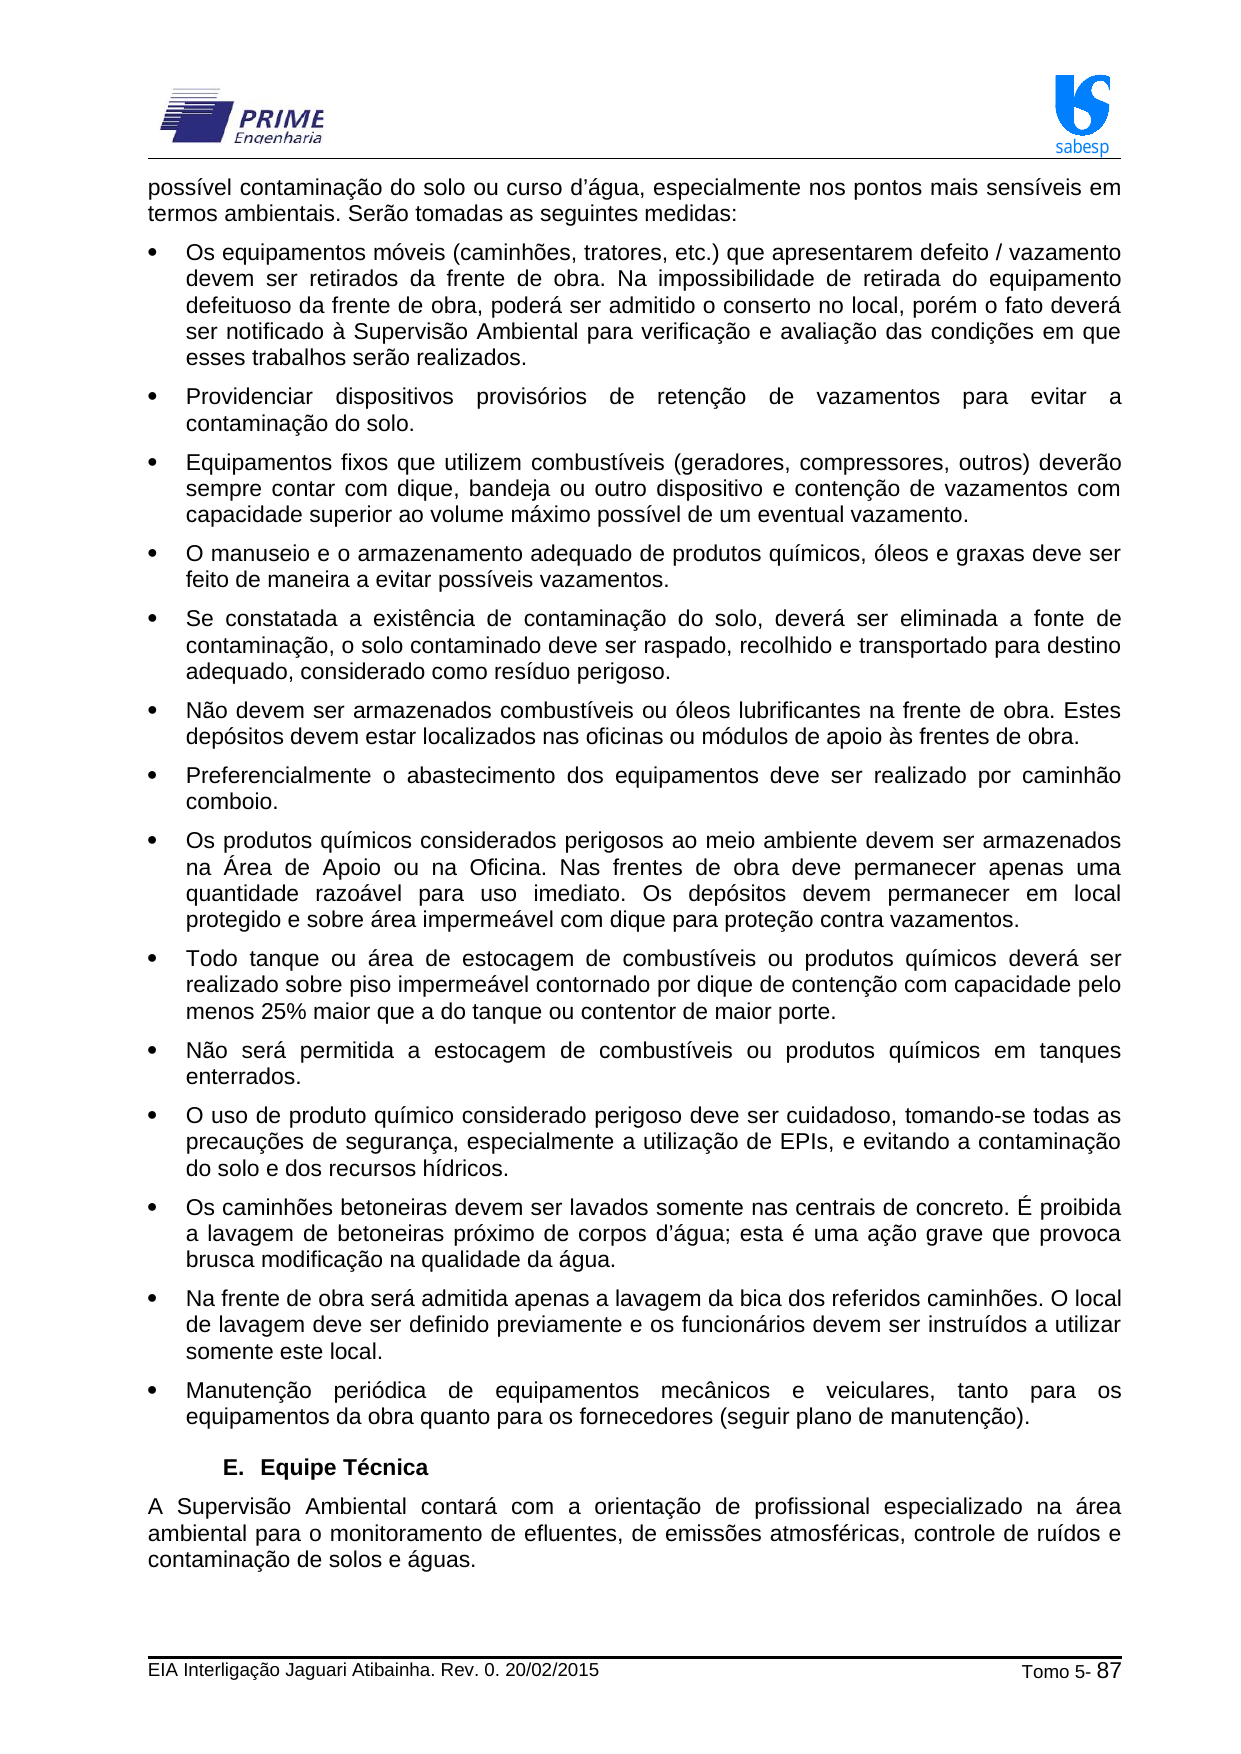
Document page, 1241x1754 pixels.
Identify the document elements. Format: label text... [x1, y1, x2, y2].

list O manuseio e o armazenamento adequado de produtos químicos, óleos e graxas deve ser feito de maneira a evitar possíveis vazamentos. [148, 540, 1122, 593]
list Preferencialmente o abastecimento dos equipamentos deve ser realizado por caminhão comboio. [148, 762, 1122, 815]
list Os equipamentos móveis (caminhões, tratores, etc.) que apresentarem defeito / vazamento devem ser retirados da frente de obra. Na impossibilidade de retirada do equipamento defeituoso da frente de obra, poderá ser admitido o conserto no local, porém o fato deverá ser notificado à Supervisão Ambiental para verificação e avaliação das condições em que esses trabalhos serão realizados. [148, 239, 1122, 371]
list Equipamentos fixos que utilizem combustíveis (geradores, compressores, outros) deverão sempre contar com dique, bandeja ou outro dispositivo e contenção de vazamentos com capacidade superior ao volume máximo possível de um eventual vazamento. [148, 448, 1122, 527]
list Não será permitida a estocagem de combustíveis ou produtos químicos em tanques enterrados. [148, 1037, 1122, 1089]
text A Supervisão Ambiental contará com a orientação de profissional especializado na área ambiental para o monitoramento de efluentes, de emissões atmosféricas, controle de ruídos e contaminação de solos e águas. [148, 1493, 1122, 1572]
list Não devem ser armazenados combustíveis ou óleos lubrificantes na frente de obra. Estes depósitos devem estar localizados nas oficinas ou módulos de apoio às frentes de obra. [148, 697, 1122, 749]
list Na frente de obra será admitida apenas a lavagem da bica dos referidos caminhões. O local de lavagem deve ser definido previamente e os funcionários devem ser instruídos a utilizar somente este local. [148, 1285, 1122, 1364]
list Manutenção periódica de equipamentos mecânicos e veiculares, tanto para os equipamentos da obra quanto para os fornecedores (seguir plano de manutenção). [148, 1377, 1122, 1429]
subtitle Equipe Técnica [223, 1454, 1122, 1481]
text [148, 174, 1122, 226]
list Os caminhões betoneiras devem ser lavados somente nas centrais de concreto. É proibida a lavagem de betoneiras próximo de corpos d’água; esta é uma ação grave que provoca brusca modificação na qualidade da água. [148, 1193, 1122, 1272]
list Todo tanque ou área de estocagem de combustíveis ou produtos químicos deverá ser realizado sobre piso impermeável contornado por dique de contenção com capacidade pelo menos 25% maior que a do tanque ou contentor de maior porte. [148, 945, 1122, 1024]
list Os produtos químicos considerados perigosos ao meio ambiente devem ser armazenados na Área de Apoio ou na Oficina. Nas frentes de obra deve permanecer apenas uma quantidade razoável para uso imediato. Os depósitos devem permanecer em local protegido e sobre área impermeável com dique para proteção contra vazamentos. [148, 827, 1122, 933]
list O uso de produto químico considerado perigoso deve ser cuidadoso, tomando-se todas as precauções de segurança, especialmente a utilização de EPIs, e evitando a contaminação do solo e dos recursos hídricos. [148, 1102, 1122, 1181]
list Se constatada a existência de contaminação do solo, deverá ser eliminada a fonte de contaminação, o solo contaminado deve ser raspado, recolhido e transportado para destino adequado, considerado como resíduo perigoso. [148, 605, 1122, 684]
list Providenciar dispositivos provisórios de retenção de vazamentos para evitar a contaminação do solo. [148, 383, 1122, 436]
